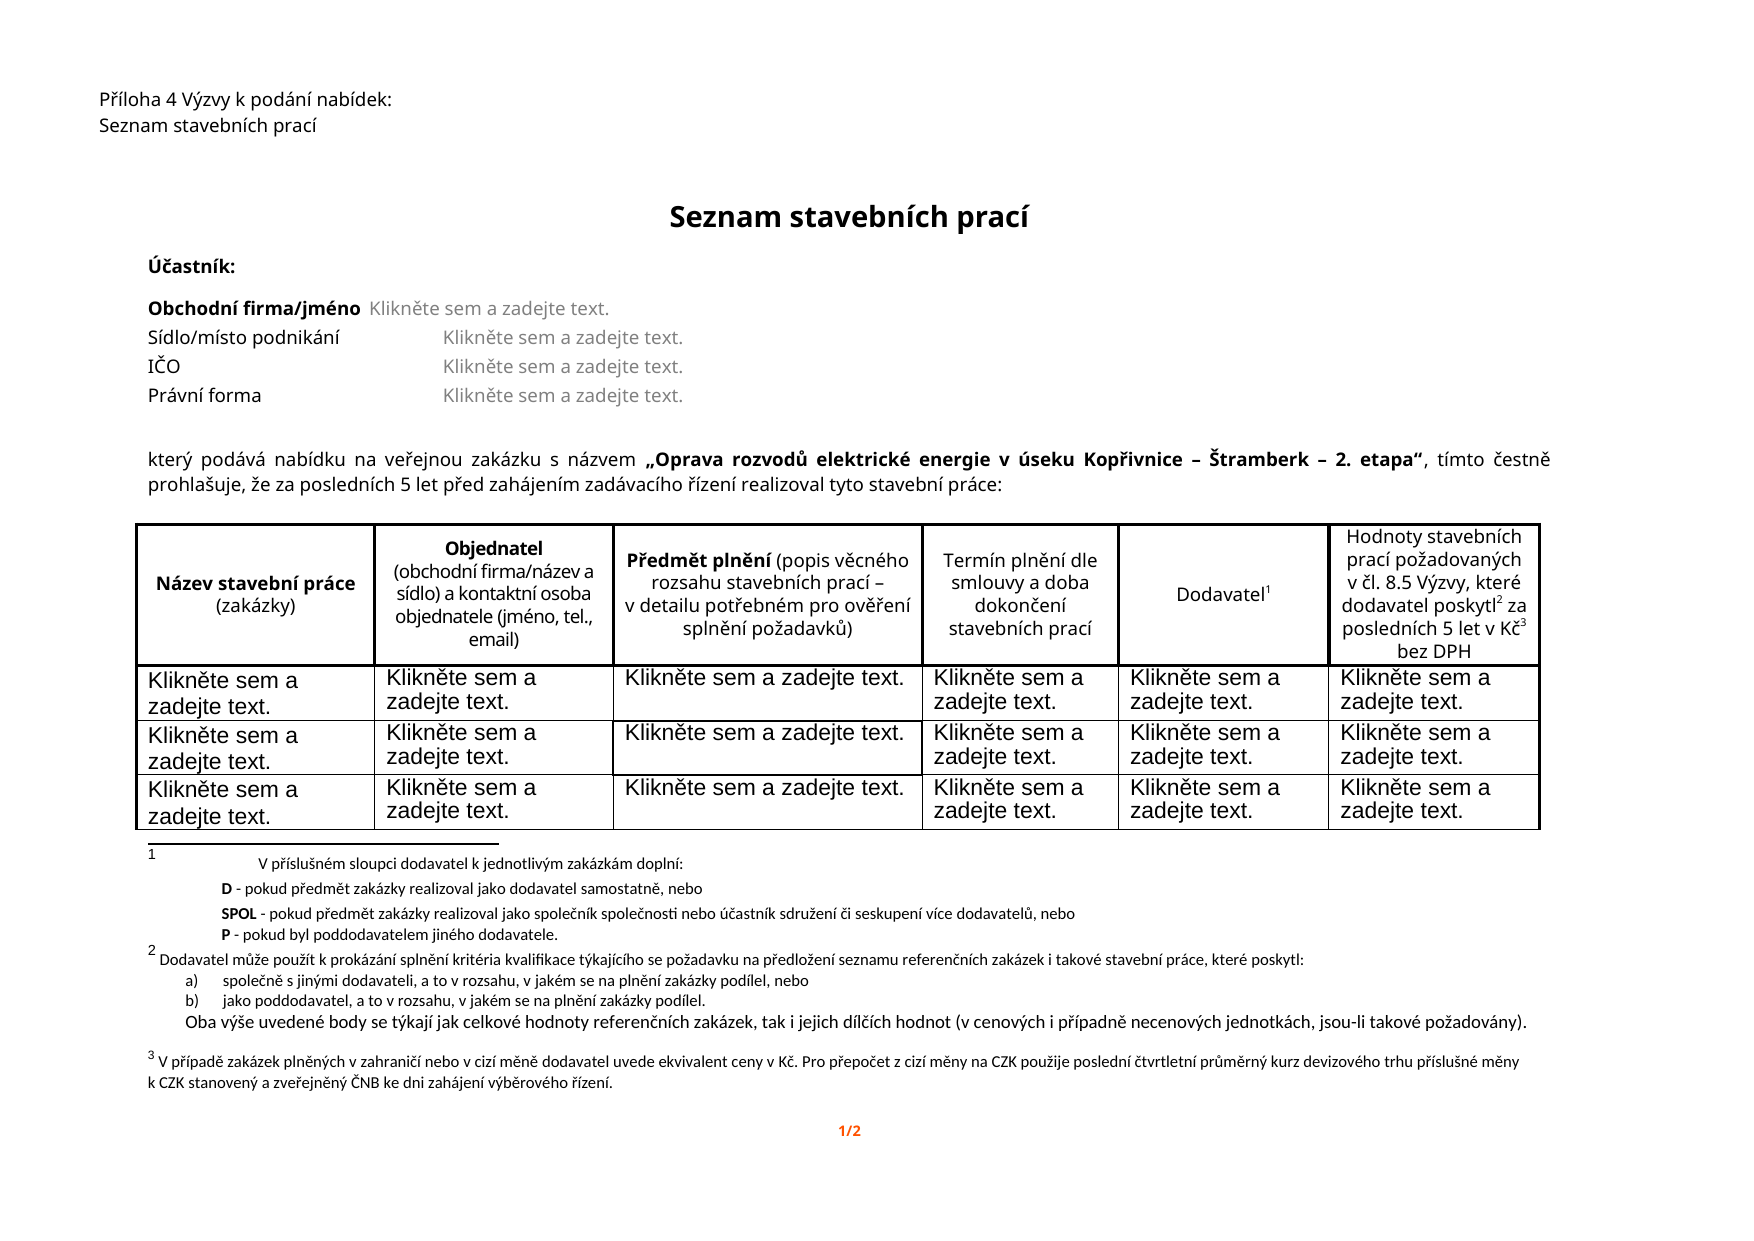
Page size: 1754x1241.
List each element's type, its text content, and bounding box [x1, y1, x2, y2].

text Obchodní firma/jméno [148, 292, 1551, 321]
table_header Termín plnění dle smlouvy a doba dokončení stavebních prací [924, 526, 1117, 664]
table_header Objednatel (obchodní firma/název a sídlo) a kontaktní osoba objednatele (jméno, tel., email) [376, 526, 612, 664]
text Sídlo/místo podnikání [148, 321, 1551, 350]
table_header Dodavatel [1120, 526, 1327, 664]
title Seznam stavebních prací [148, 196, 1551, 236]
text který podává nabídku na veřejnou zakázku s názvem „Oprava rozvodů elektrické energie v úseku Kopřivnice – Štramberk – 2. etapa“, tímto čestně prohlašuje, že za posledních 5 let před zahájením zadávacího řízení realizoval tyto stavební práce: [148, 446, 1551, 497]
table_header Hodnoty stavebních prací požadovaných v čl. 8.5 Výzvy, které dodavatel poskytl za posledních 5 let v Kč bez DPH [1331, 526, 1538, 664]
table_header Název stavební práce (zakázky) [138, 526, 373, 664]
text Účastník: [148, 249, 1551, 279]
text IČO [148, 350, 1551, 379]
text Právní forma [148, 379, 1551, 408]
table_header Předmět plnění (popis věcného rozsahu stavebních prací – v detailu potřebném pro ověření splnění požadavků) [615, 526, 921, 664]
